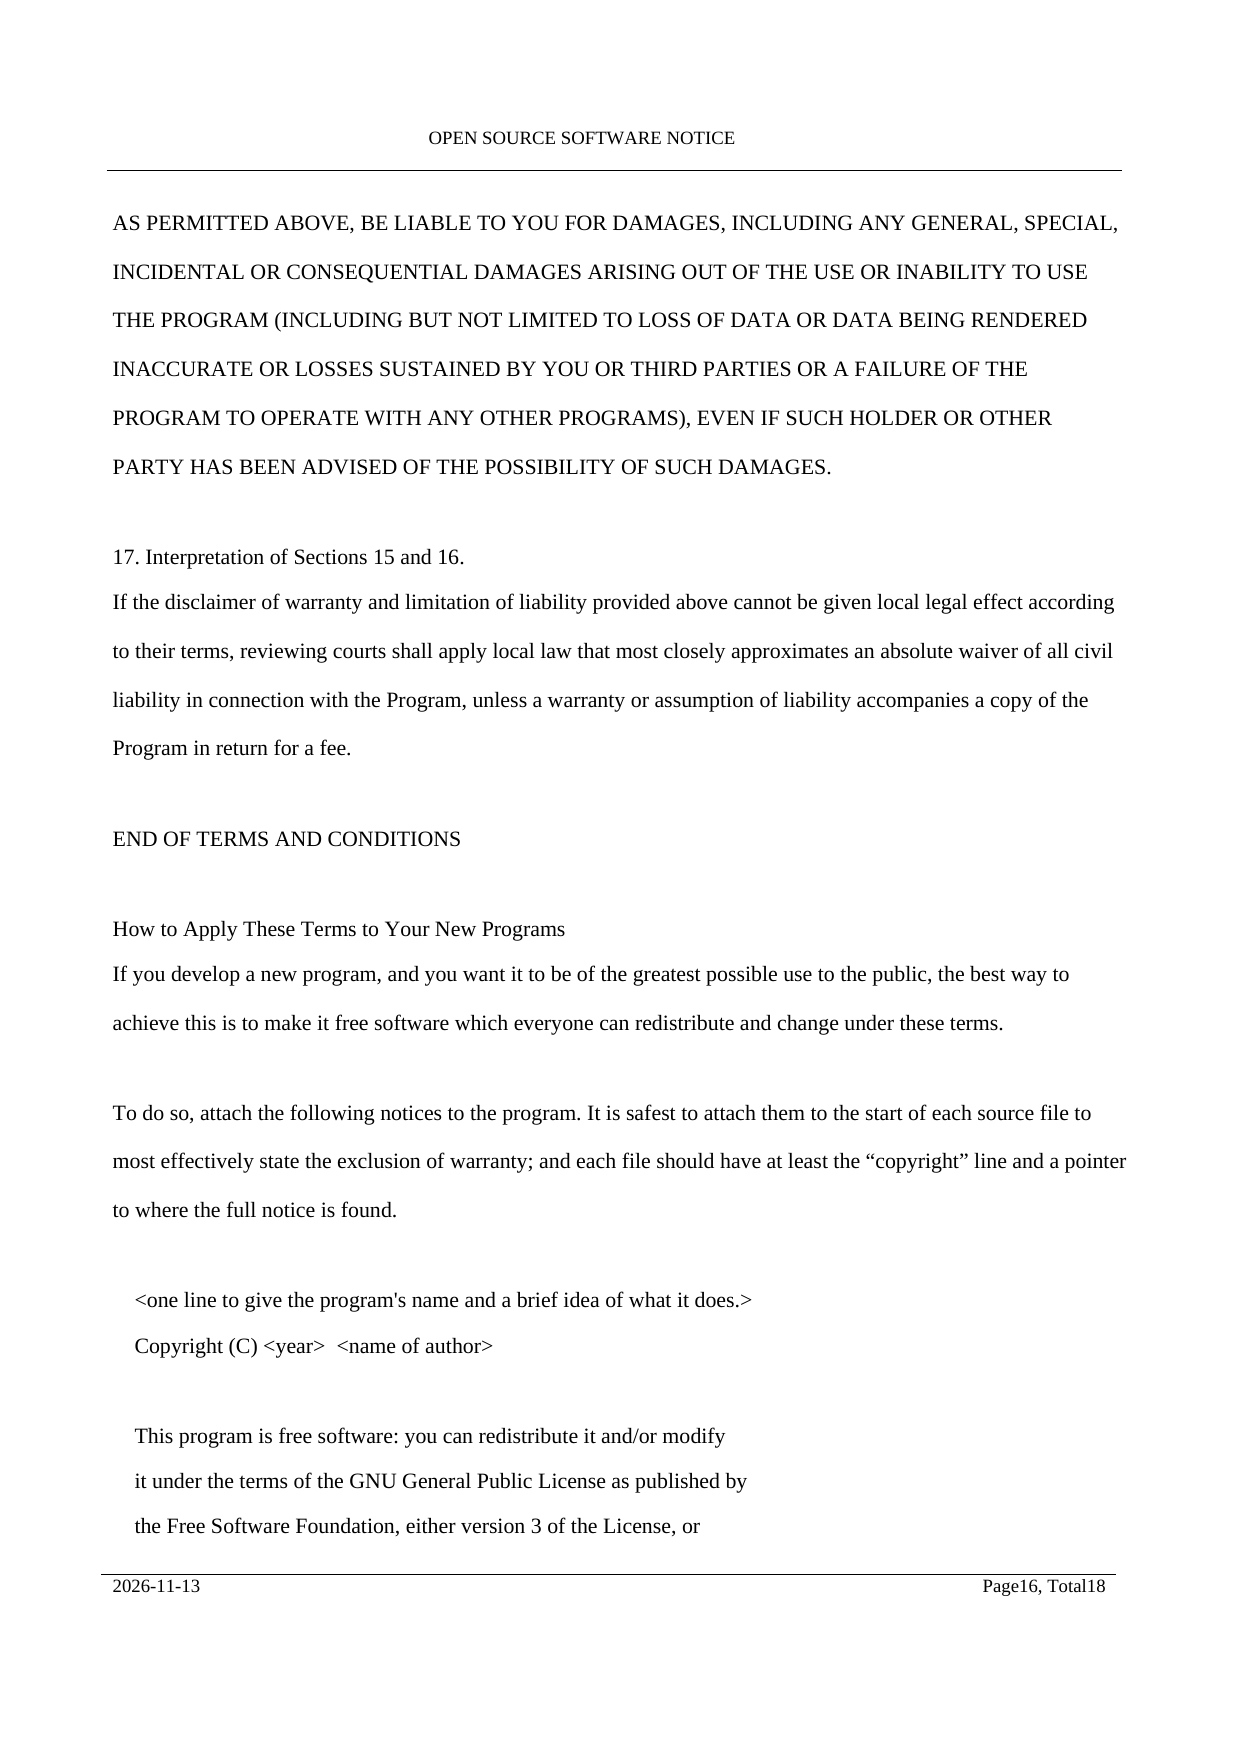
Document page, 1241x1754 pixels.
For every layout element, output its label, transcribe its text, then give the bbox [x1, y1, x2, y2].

text How to Apply These Terms to Your New Programs [112, 912, 1128, 944]
text 17. Interpretation of Sections 15 and 16. [112, 540, 1128, 573]
text To do so, attach the following notices to the program. It is safest to attach them to the start of each source file to most effectively state the exclusion of warranty; and each file should have at least the “copyright” line and a pointer to where the full notice is found. [112, 1096, 1128, 1226]
text END OF TERMS AND CONDITIONS [112, 822, 1128, 854]
text the Free Software Foundation, either version 3 of the License, or [112, 1509, 1128, 1542]
text If the disclaimer of warranty and limitation of liability provided above cannot be given local legal effect according to their terms, reviewing courts shall apply local law that most closely approximates an absolute waiver of all civil liability in connection with the Program, unless a warranty or assumption of liability accompanies a copy of the Program in return for a fee. [112, 585, 1128, 764]
text If you develop a new program, and you want it to be of the greatest possible use to the public, the best way to achieve this is to make it free software which everyone can redistribute and change under these terms. [112, 957, 1128, 1038]
text Copyright (C) <year> <name of author> [112, 1329, 1128, 1361]
text <one line to give the program's name and a brief idea of what it does.> [112, 1284, 1128, 1316]
text it under the terms of the GNU General Public License as published by [112, 1464, 1128, 1497]
text This program is free software: you can redistribute it and/or modify [112, 1419, 1128, 1452]
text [112, 206, 1128, 483]
